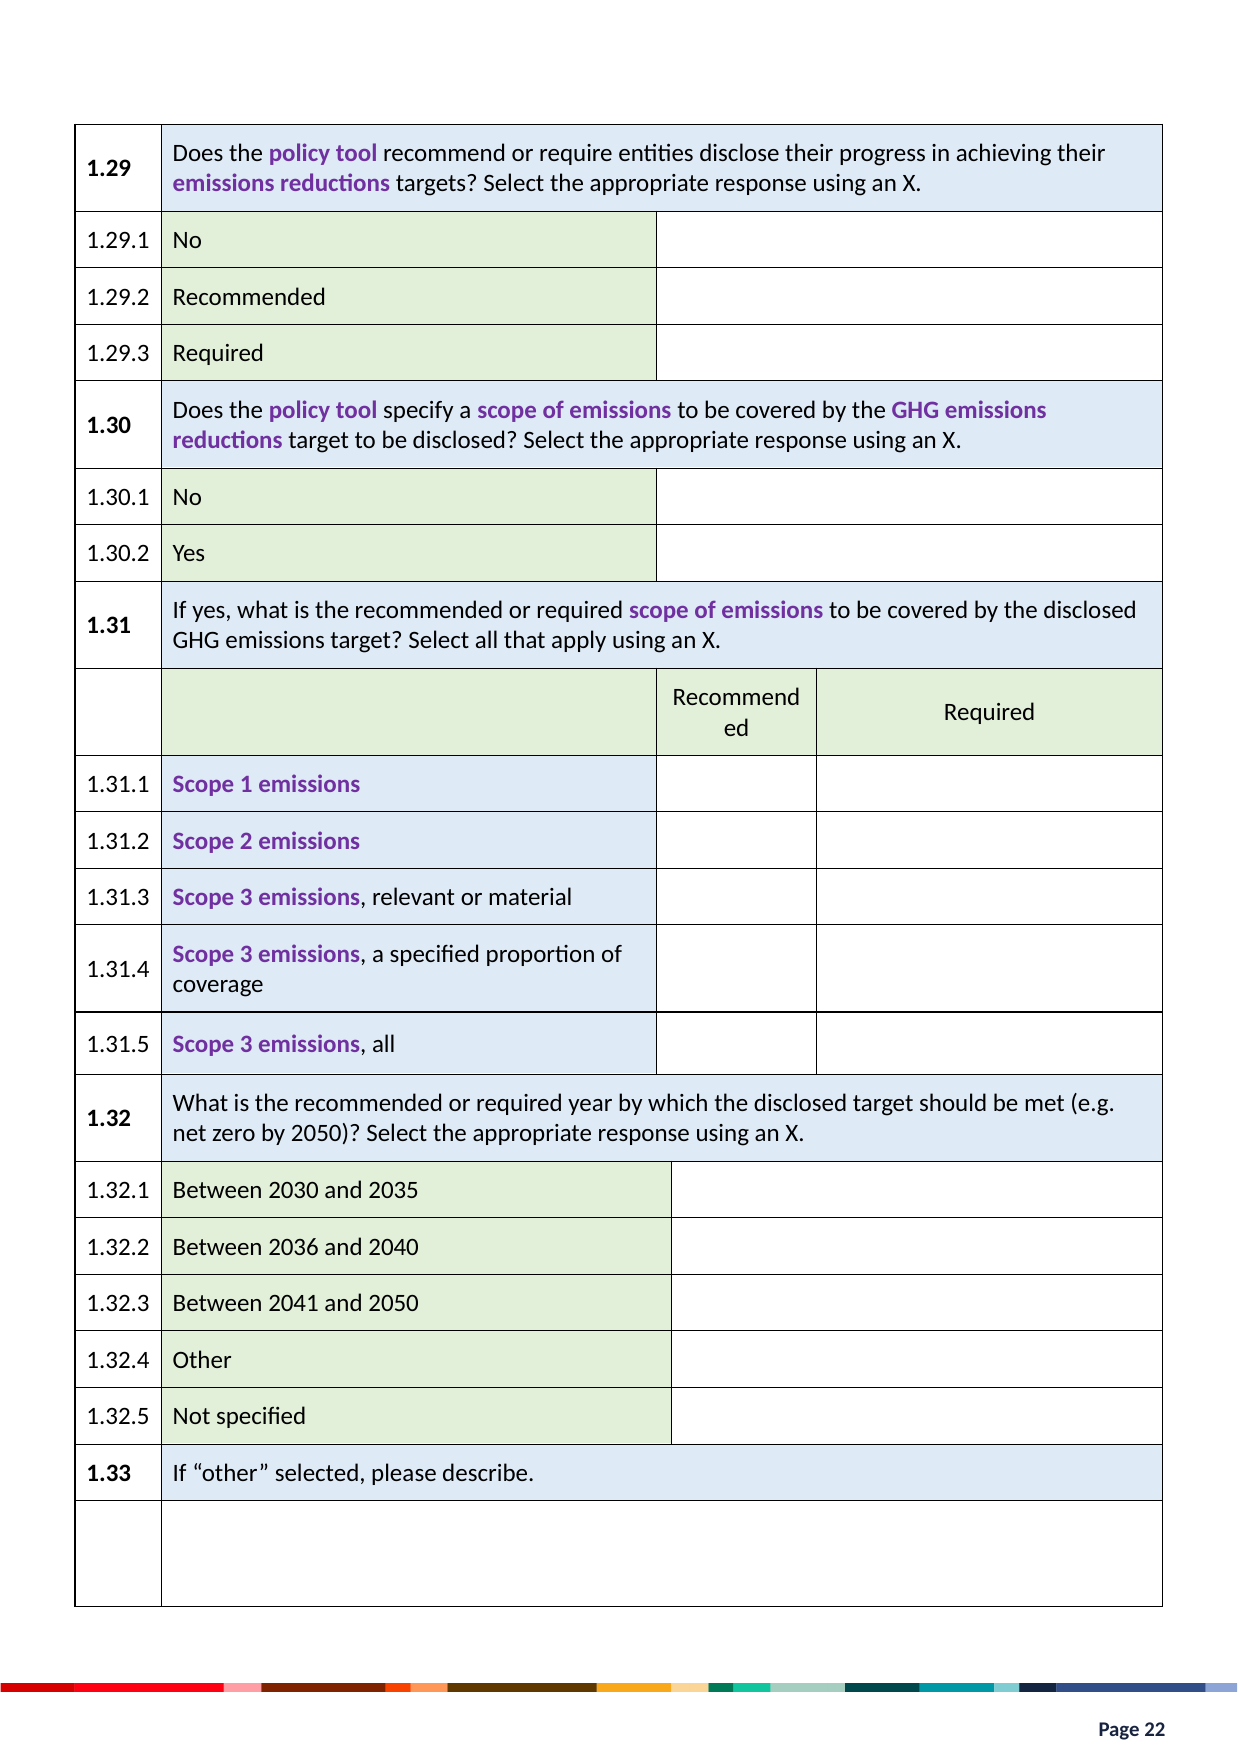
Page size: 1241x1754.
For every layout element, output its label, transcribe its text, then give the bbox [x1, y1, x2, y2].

table_cell [657, 325, 1162, 380]
table_cell 1.31.2 [76, 812, 161, 868]
table_cell Between 2036 and 2040 [162, 1218, 671, 1274]
table_cell 1.30.1 [76, 469, 161, 524]
table_cell 1.29 [76, 125, 161, 211]
table_cell 1.30.2 [76, 525, 161, 581]
table_cell Required [817, 669, 1162, 755]
table_cell [76, 669, 161, 755]
table_cell Scope 2 emissions [162, 812, 656, 868]
table_cell [657, 469, 1162, 524]
table_cell [657, 756, 816, 811]
table_cell [817, 812, 1162, 868]
table_cell [817, 1013, 1162, 1073]
table_cell [672, 1275, 1162, 1330]
table_cell What is the recommended or required year by which the disclosed target should be met (e.g. net zero by 2050)? Select the appropriate response using an X. [162, 1075, 1162, 1161]
table_cell 1.32 [76, 1075, 161, 1161]
table_cell [672, 1162, 1162, 1217]
table_cell [817, 925, 1162, 1011]
table_cell Required [162, 325, 656, 380]
table_cell Scope 3 emissions, a specified proportion of coverage [162, 925, 656, 1011]
table_cell [672, 1218, 1162, 1274]
table_cell [657, 1013, 816, 1073]
table_cell 1.31 [76, 582, 161, 668]
table_cell 1.29.3 [76, 325, 161, 380]
table_cell 1.32.4 [76, 1331, 161, 1387]
table_cell 1.33 [76, 1445, 161, 1500]
table_cell Scope 1 emissions [162, 756, 656, 811]
table_cell Recommended [162, 268, 656, 324]
table_cell 1.32.1 [76, 1162, 161, 1217]
table_cell No [162, 469, 656, 524]
table_cell 1.32.2 [76, 1218, 161, 1274]
table_cell 1.32.5 [76, 1388, 161, 1443]
table_cell [657, 212, 1162, 267]
table_cell [76, 1501, 161, 1606]
table_cell Other [162, 1331, 671, 1387]
picture [0, 1683, 1236, 1692]
table_cell No [162, 212, 656, 267]
table_cell [162, 1501, 1162, 1606]
table_cell Scope 3 emissions, all [162, 1013, 656, 1073]
table_cell If “other” selected, please describe. [162, 1445, 1162, 1500]
table_cell [817, 756, 1162, 811]
table_cell Recommended [657, 669, 816, 755]
table_cell 1.29.2 [76, 268, 161, 324]
table_cell 1.30 [76, 381, 161, 467]
table_cell [657, 812, 816, 868]
table_cell [657, 925, 816, 1011]
table_cell Between 2030 and 2035 [162, 1162, 671, 1217]
table_cell 1.31.5 [76, 1013, 161, 1073]
table_cell 1.29.1 [76, 212, 161, 267]
table_cell Does the policy tool specify a scope of emissions to be covered by the GHG emissions reductions target to be disclosed? Select the appropriate response using an X. [162, 381, 1162, 467]
table_cell Scope 3 emissions, relevant or material [162, 869, 656, 924]
table_cell 1.31.3 [76, 869, 161, 924]
table_cell 1.32.3 [76, 1275, 161, 1330]
table_cell Between 2041 and 2050 [162, 1275, 671, 1330]
table_cell If yes, what is the recommended or required scope of emissions to be covered by the disclosed GHG emissions target? Select all that apply using an X. [162, 582, 1162, 668]
table_cell 1.31.1 [76, 756, 161, 811]
table_cell [817, 869, 1162, 924]
table_cell [657, 869, 816, 924]
table_cell [657, 268, 1162, 324]
table_cell [162, 669, 656, 755]
table_cell [657, 525, 1162, 581]
table_cell Not specified [162, 1388, 671, 1443]
table_cell 1.31.4 [76, 925, 161, 1011]
table_cell [672, 1331, 1162, 1387]
table_cell [672, 1388, 1162, 1443]
table_cell Yes [162, 525, 656, 581]
table_cell Does the policy tool recommend or require entities disclose their progress in achieving their emissions reductions targets? Select the appropriate response using an X. [162, 125, 1162, 211]
